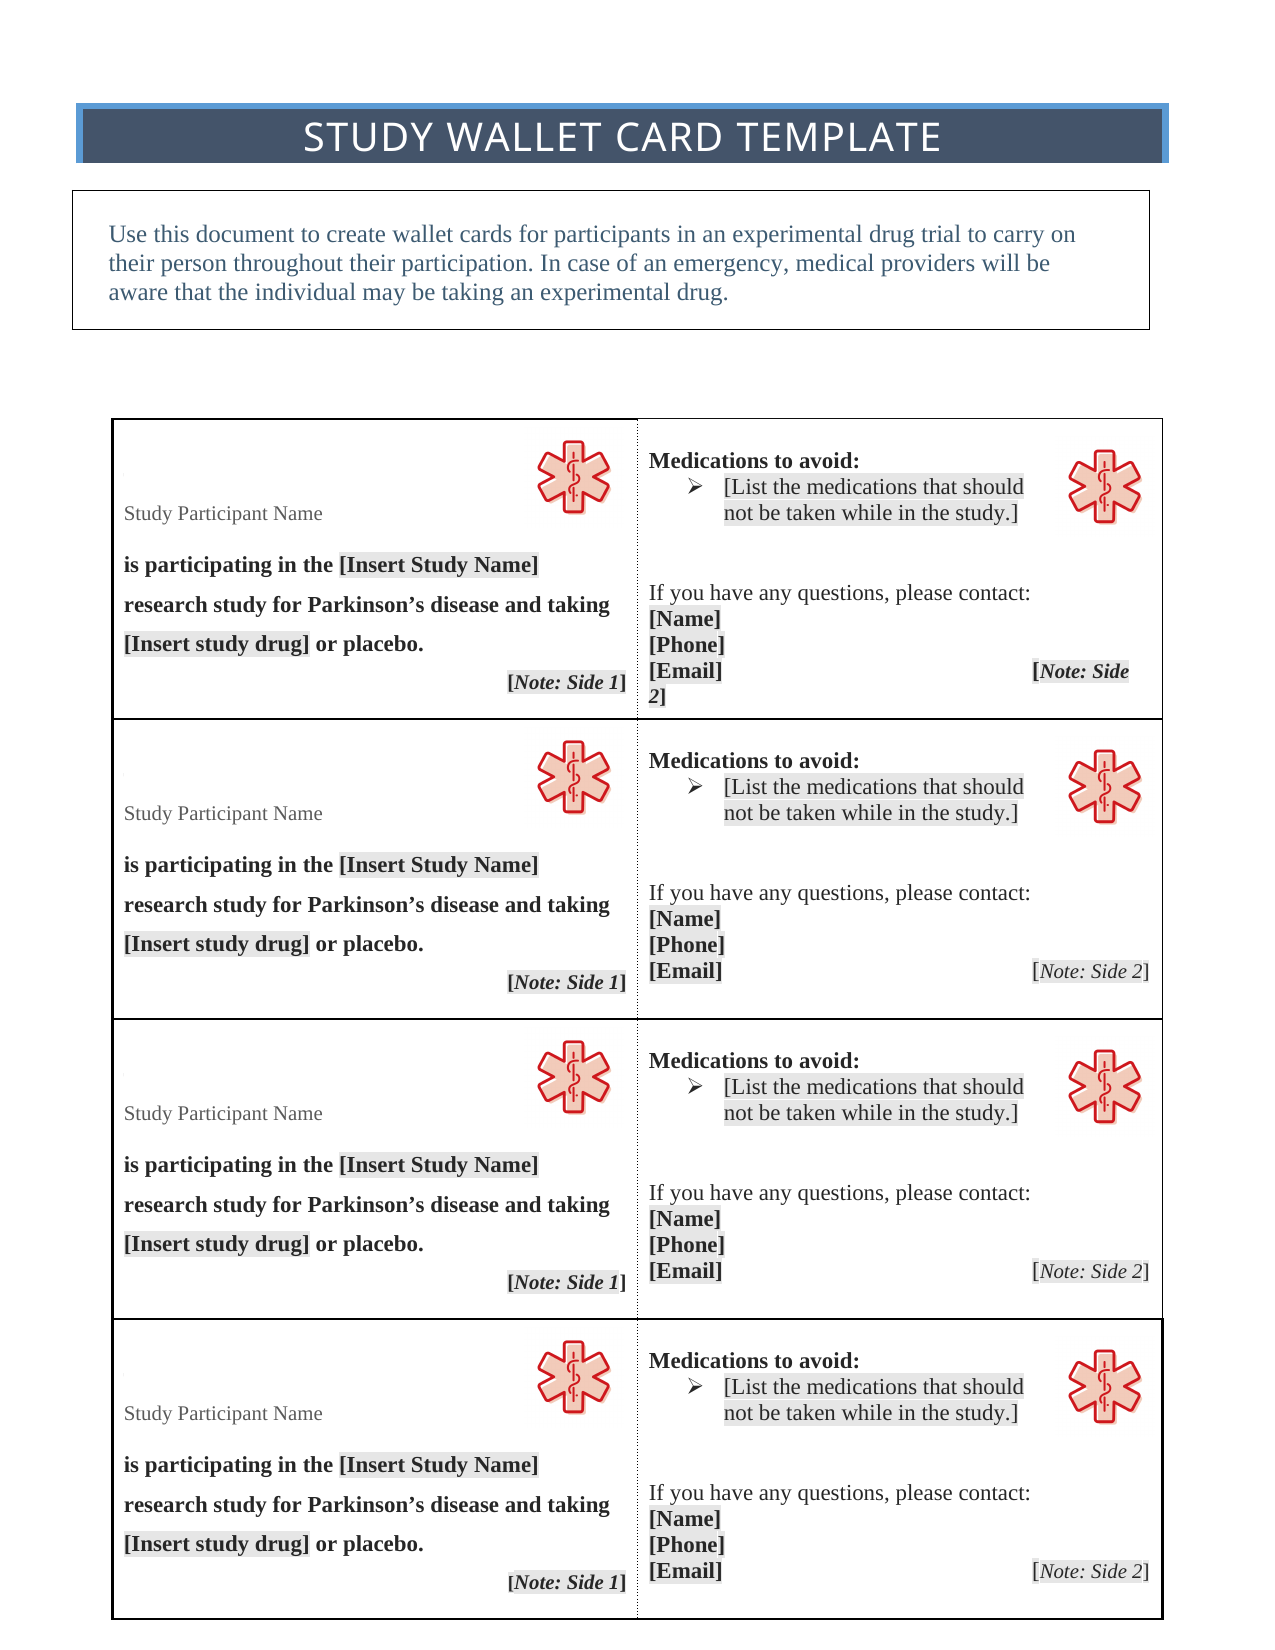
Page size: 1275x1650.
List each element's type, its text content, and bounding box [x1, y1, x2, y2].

picture [523, 1027, 624, 1128]
table_cell Medications to avoid: [List the medications that should not be taken while in the study.] If you have any questions, please contact: [Name] [Phone] [Email] [Note: Side 2] [638, 1320, 1161, 1618]
picture [523, 727, 624, 828]
picture [1054, 1036, 1155, 1137]
table_cell Study Participant Name is participating in the [Insert Study Name] research study for Parkinson’s disease and taking [Insert study drug] or placebo. [Note: Side 1] [114, 1320, 637, 1618]
table_header Use this document to create wallet cards for participants in an experimental drug trial to carry on their person throughout their participation. In case of an emergency, medical providers will be aware that the individual may be taking an experimental drug. [73, 191, 1149, 329]
picture [1054, 436, 1155, 537]
picture [523, 427, 624, 528]
table_cell Study Participant Name is participating in the [Insert Study Name] research study for Parkinson’s disease and taking [Insert study drug] or placebo. [Note: Side 1] [114, 1020, 637, 1318]
picture [523, 1327, 624, 1428]
table_cell Study Participant Name is participating in the [Insert Study Name] research study for Parkinson’s disease and taking [Insert study drug] or placebo. [Note: Side 1] [114, 720, 637, 1018]
table_header Medications to avoid: [List the medications that should not be taken while in the study.] If you have any questions, please contact: [Name] [Phone] [Email] [Note: Side 2] [638, 419, 1162, 718]
picture [1054, 736, 1155, 837]
table_header Study Participant Name is participating in the [Insert Study Name] research study for Parkinson’s disease and taking [Insert study drug] or placebo. [Note: Side 1] [114, 420, 637, 718]
picture [1054, 1336, 1155, 1437]
table_cell Medications to avoid: [List the medications that should not be taken while in the study.] If you have any questions, please contact: [Name] [Phone] [Email] [Note: Side 2] [638, 1020, 1162, 1318]
text study Wallet CARD TEMPLATe [83, 109, 1162, 163]
table_cell Medications to avoid: [List the medications that should not be taken while in the study.] If you have any questions, please contact: [Name] [Phone] [Email] [Note: Side 2] [638, 720, 1162, 1018]
